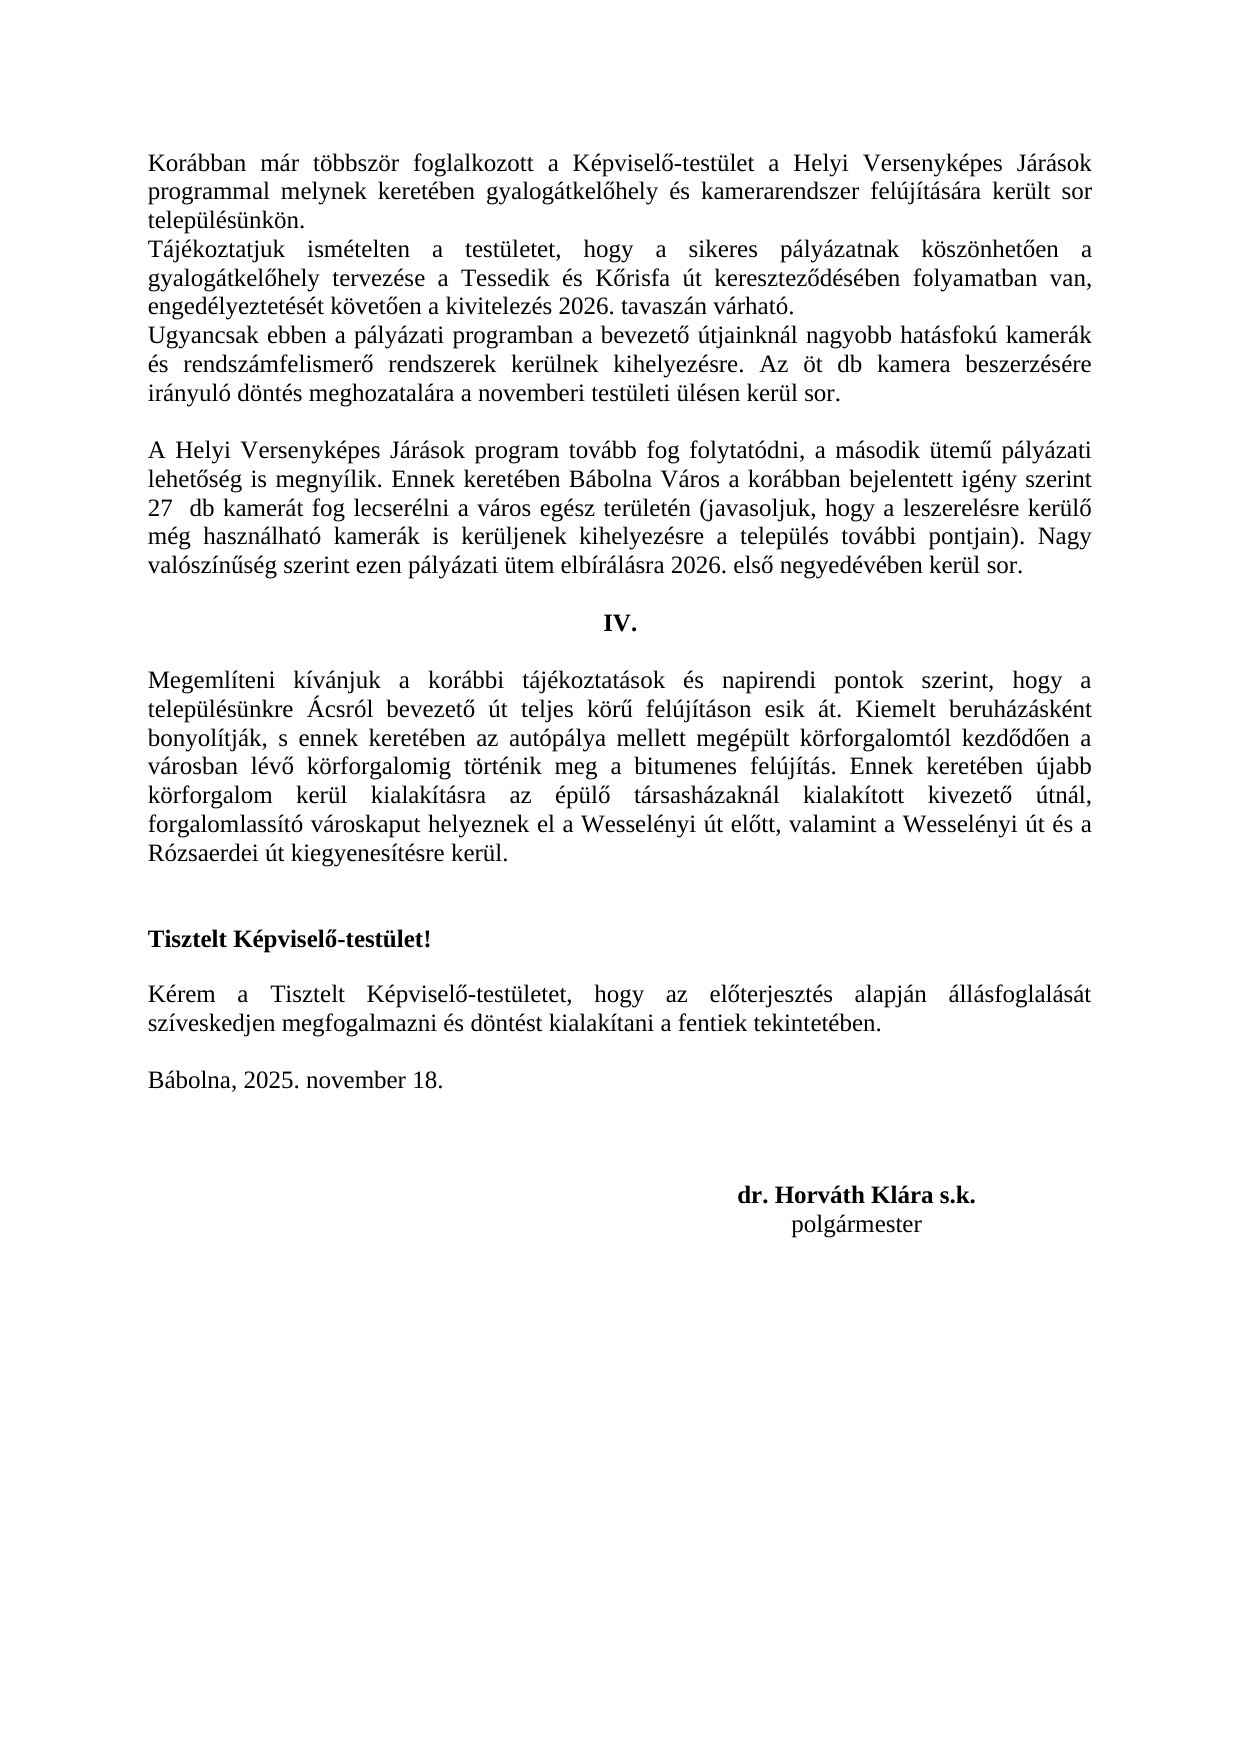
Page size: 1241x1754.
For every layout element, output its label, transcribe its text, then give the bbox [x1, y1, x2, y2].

text polgármester [148, 1209, 1093, 1238]
text dr. Horváth Klára s.k. [148, 1180, 1093, 1209]
text Megemlíteni kívánjuk a korábbi tájékoztatások és napirendi pontok szerint, hogy a településünkre Ácsról bevezető út teljes körű felújításon esik át. Kiemelt beruházásként bonyolítják, s ennek keretében az autópálya mellett megépült körforgalomtól kezdődően a városban lévő körforgalomig történik meg a bitumenes felújítás. Ennek keretében újabb körforgalom kerül kialakításra az épülő társasházaknál kialakított kivezető útnál, forgalomlassító városkaput helyeznek el a Wesselényi út előtt, valamint a Wesselényi út és a Rózsaerdei út kiegyenesítésre kerül. [148, 665, 1093, 866]
text Kérem a Tisztelt Képviselő-testületet, hogy az előterjesztés alapján állásfoglalását szíveskedjen megfogalmazni és döntést kialakítani a fentiek tekintetében. [148, 979, 1093, 1036]
text A Helyi Versenyképes Járások program tovább fog folytatódni, a második ütemű pályázati lehetőség is megnyílik. Ennek keretében Bábolna Város a korábban bejelentett igény szerint 27 db kamerát fog lecserélni a város egész területén (javasoljuk, hogy a leszerelésre kerülő még használható kamerák is kerüljenek kihelyezésre a település további pontjain). Nagy valószínűség szerint ezen pályázati ütem elbírálásra 2026. első negyedévében kerül sor. [148, 435, 1093, 579]
text IV. [148, 608, 1093, 636]
text Tájékoztatjuk ismételten a testületet, hogy a sikeres pályázatnak köszönhetően a gyalogátkelőhely tervezése a Tessedik és Kőrisfa út kereszteződésében folyamatban van, engedélyeztetését követően a kivitelezés 2026. tavaszán várható. [148, 234, 1093, 320]
text Bábolna, 2025. november 18. [148, 1065, 1093, 1094]
text Korábban már többször foglalkozott a Képviselő-testület a Helyi Versenyképes Járások programmal melynek keretében gyalogátkelőhely és kamerarendszer felújítására került sor településünkön. [148, 148, 1093, 234]
text Tisztelt Képviselő-testület! [148, 924, 1093, 953]
text Ugyancsak ebben a pályázati programban a bevezető útjainknál nagyobb hatásfokú kamerák és rendszámfelismerő rendszerek kerülnek kihelyezésre. Az öt db kamera beszerzésére irányuló döntés meghozatalára a novemberi testületi ülésen kerül sor. [148, 320, 1093, 406]
